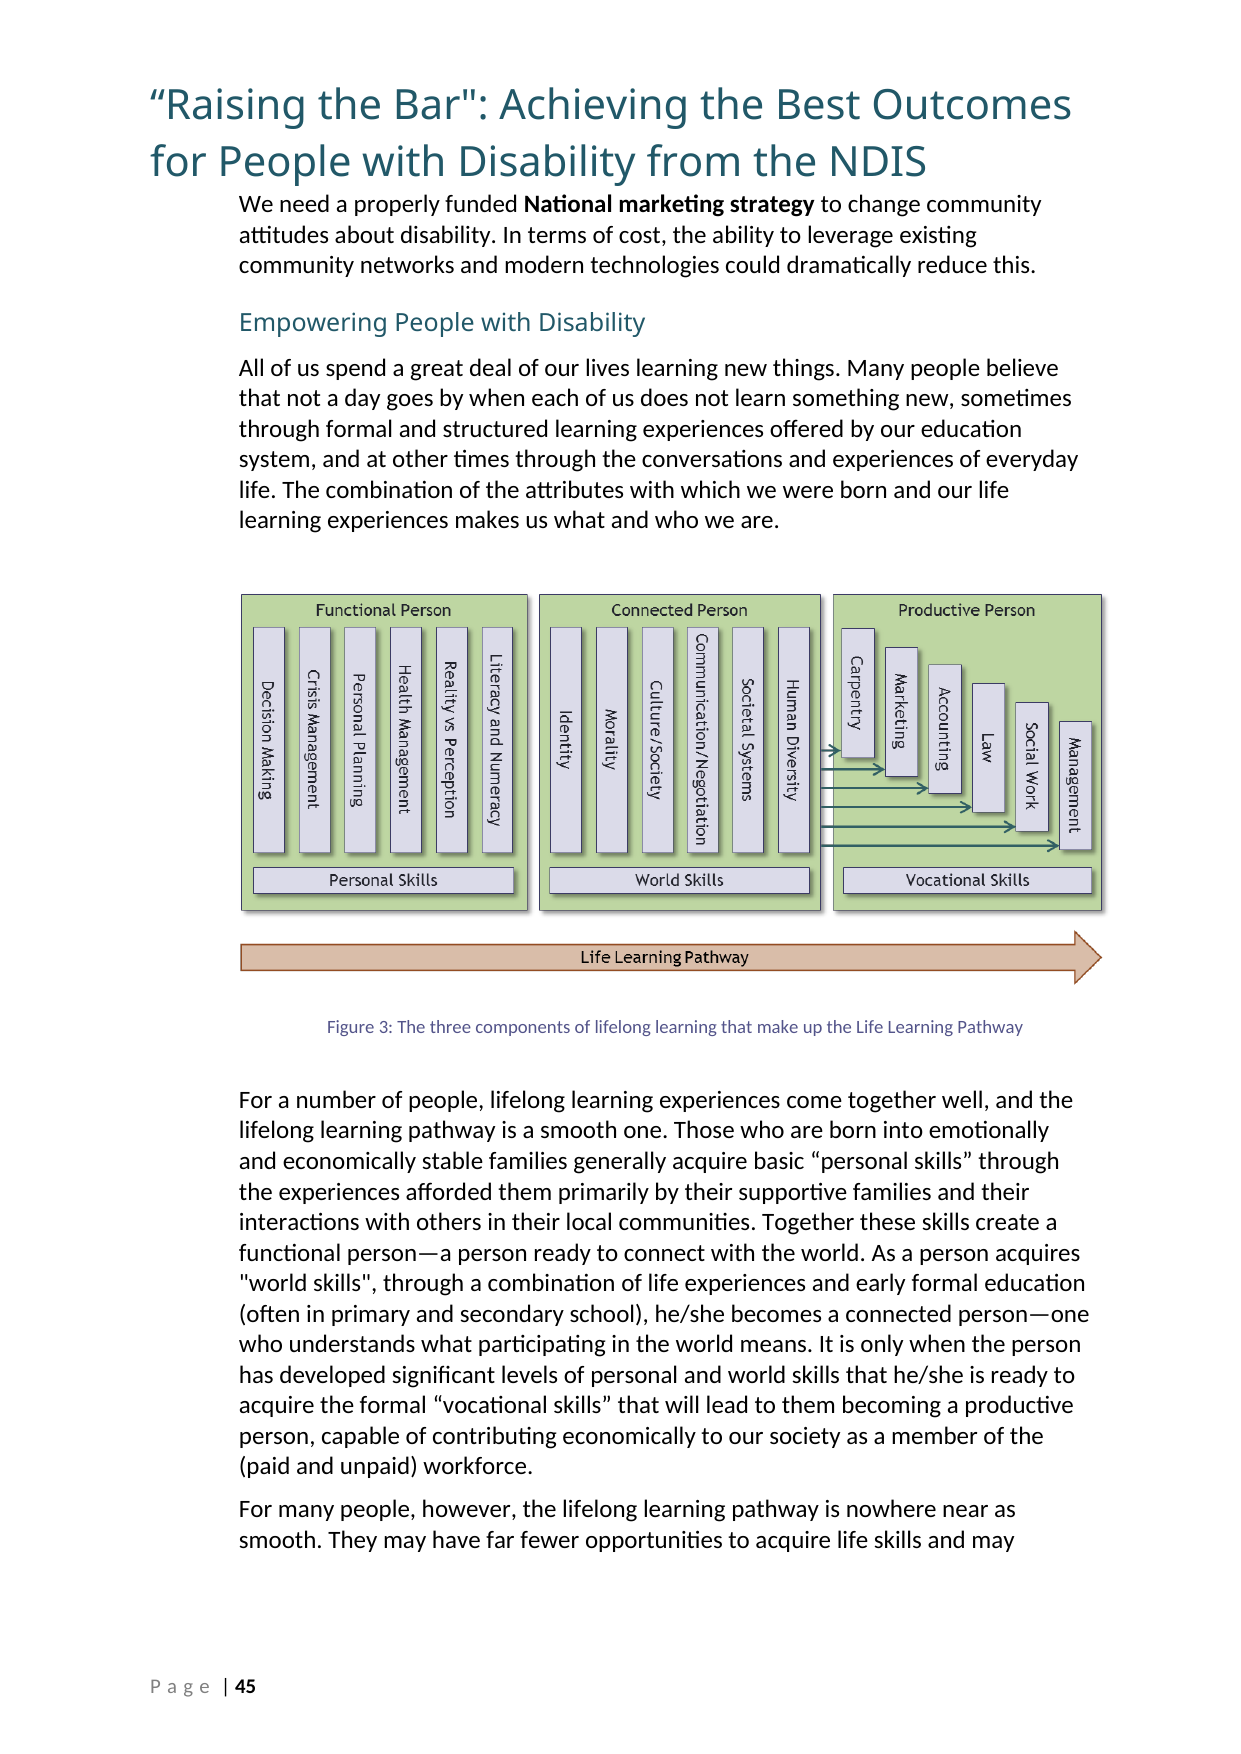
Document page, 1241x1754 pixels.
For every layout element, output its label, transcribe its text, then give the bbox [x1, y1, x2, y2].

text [239, 1493, 1090, 1554]
text We need a properly funded National marketing strategy to change community attitudes about disability. In terms of cost, the ability to leverage existing community networks and modern technologies could dramatically reduce this. [239, 188, 1090, 280]
text All of us spend a great deal of our lives learning new things. Many people believe that not a day goes by when each of us does not learn something new, sometimes through formal and structured learning experiences offered by our education system, and at other times through the conversations and experiences of everyday life. The combination of the attributes with which we were born and our life learning experiences makes us what and who we are. [239, 352, 1090, 535]
picture [238, 590, 1111, 985]
text For a number of people, lifelong learning experiences come together well, and the lifelong learning pathway is a smooth one. Those who are born into emotionally and economically stable families generally acquire basic “personal skills” through the experiences afforded them primarily by their supportive families and their interactions with others in their local communities. Together these skills create a functional person—a person ready to connect with the world. As a person acquires "world skills", through a combination of life experiences and early formal education (often in primary and secondary school), he/she becomes a connected person—one who understands what participating in the world means. It is only when the person has developed significant levels of personal and world skills that he/she is ready to acquire the formal “vocational skills” that will lead to them becoming a productive person, capable of contributing economically to our society as a member of the (paid and unpaid) workforce. [239, 1084, 1090, 1481]
subtitle Empowering People with Disability [239, 305, 1090, 339]
